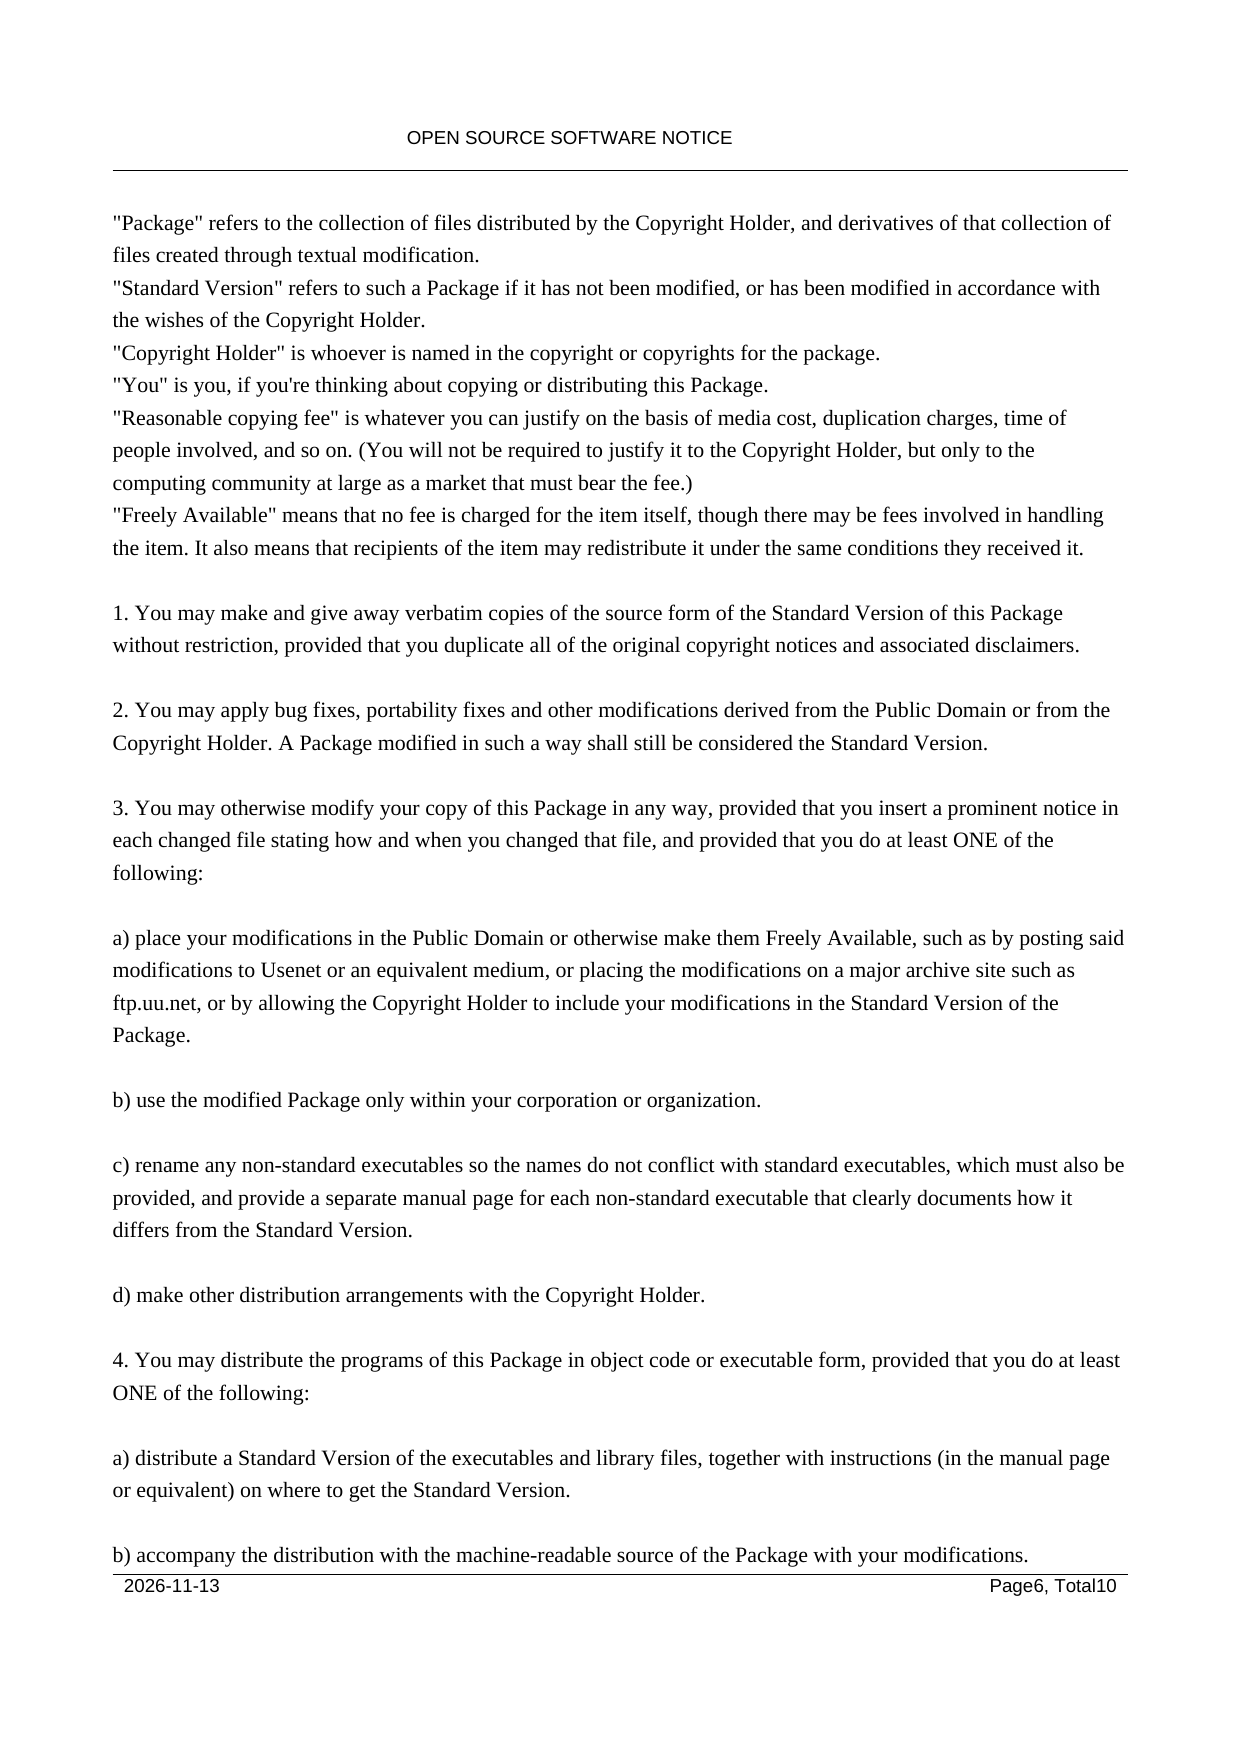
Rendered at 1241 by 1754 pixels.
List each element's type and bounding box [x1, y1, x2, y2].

text [112, 206, 1128, 1571]
